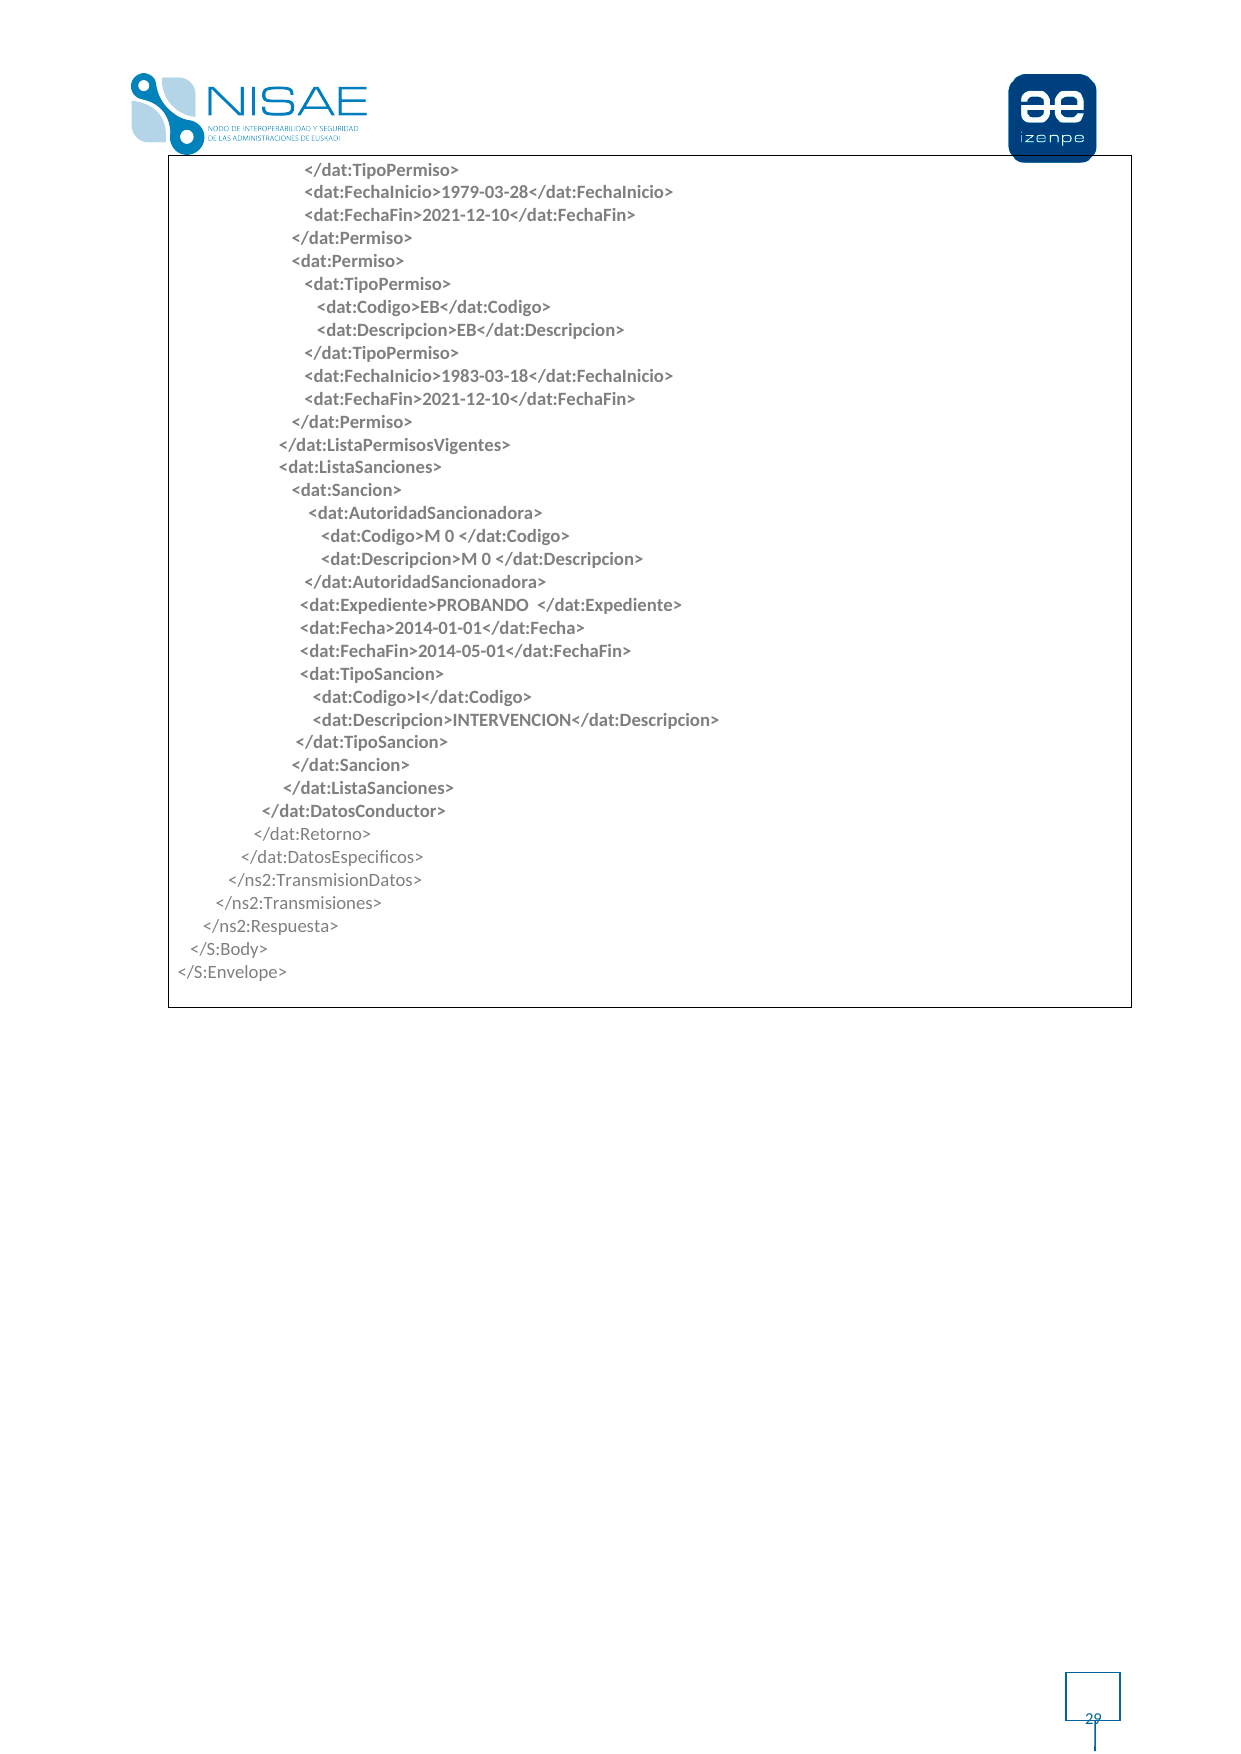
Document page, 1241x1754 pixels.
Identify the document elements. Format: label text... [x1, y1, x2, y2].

text <dat:AutoridadSancionadora> [177, 502, 1122, 524]
text </dat:AutoridadSancionadora> [177, 570, 1122, 593]
picture [181, 131, 193, 143]
text </dat:TipoPermiso> [169, 156, 1131, 181]
text </dat:TipoSancion> [177, 731, 1122, 754]
text </dat:Permiso> [177, 410, 1122, 433]
text <dat:Descripcion>EB</dat:Descripcion> [177, 318, 1122, 341]
text </ns2:Respuesta> [177, 914, 1122, 937]
text </dat:DatosEspecificos> [177, 845, 1122, 868]
text </S:Body> [177, 937, 1122, 960]
text <dat:Codigo>I</dat:Codigo> [177, 685, 1122, 708]
text <dat:Descripcion>INTERVENCION</dat:Descripcion> [177, 708, 1122, 731]
text <dat:Codigo>M 0 </dat:Codigo> [177, 524, 1122, 547]
text </dat:Permiso> [177, 227, 1122, 249]
text <dat:Descripcion>M 0 </dat:Descripcion> [177, 547, 1122, 570]
text </dat:Retorno> [177, 822, 1122, 845]
text </dat:ListaPermisosVigentes> [177, 433, 1122, 456]
text <dat:FechaFin>2021-12-10</dat:FechaFin> [177, 204, 1122, 227]
text </ns2:Transmisiones> [177, 891, 1122, 914]
text </dat:TipoPermiso> [177, 341, 1122, 364]
text <dat:TipoPermiso> [177, 272, 1122, 295]
text <dat:Sancion> [177, 479, 1122, 502]
picture [1007, 74, 1097, 155]
text <dat:Expediente>PROBANDO </dat:Expediente> [177, 593, 1122, 616]
text </S:Envelope> [177, 960, 1122, 983]
text <dat:FechaFin>2014-05-01</dat:FechaFin> [177, 639, 1122, 662]
text <dat:FechaInicio>1983-03-18</dat:FechaInicio> [177, 364, 1122, 387]
picture [149, 73, 386, 155]
text <dat:ListaSanciones> [177, 456, 1122, 479]
text </dat:ListaSanciones> [177, 777, 1122, 799]
picture [118, 73, 180, 155]
text <dat:Permiso> [177, 249, 1122, 272]
text </dat:Sancion> [177, 754, 1122, 777]
text <dat:FechaInicio>1979-03-28</dat:FechaInicio> [177, 181, 1122, 204]
picture [139, 81, 148, 90]
text <dat:Fecha>2014-01-01</dat:Fecha> [177, 616, 1122, 639]
text <dat:TipoSancion> [177, 662, 1122, 685]
text </ns2:TransmisionDatos> [177, 868, 1122, 891]
text <dat:FechaFin>2021-12-10</dat:FechaFin> [177, 387, 1122, 410]
text <dat:Codigo>EB</dat:Codigo> [177, 295, 1122, 318]
text </dat:DatosConductor> [177, 799, 1122, 822]
